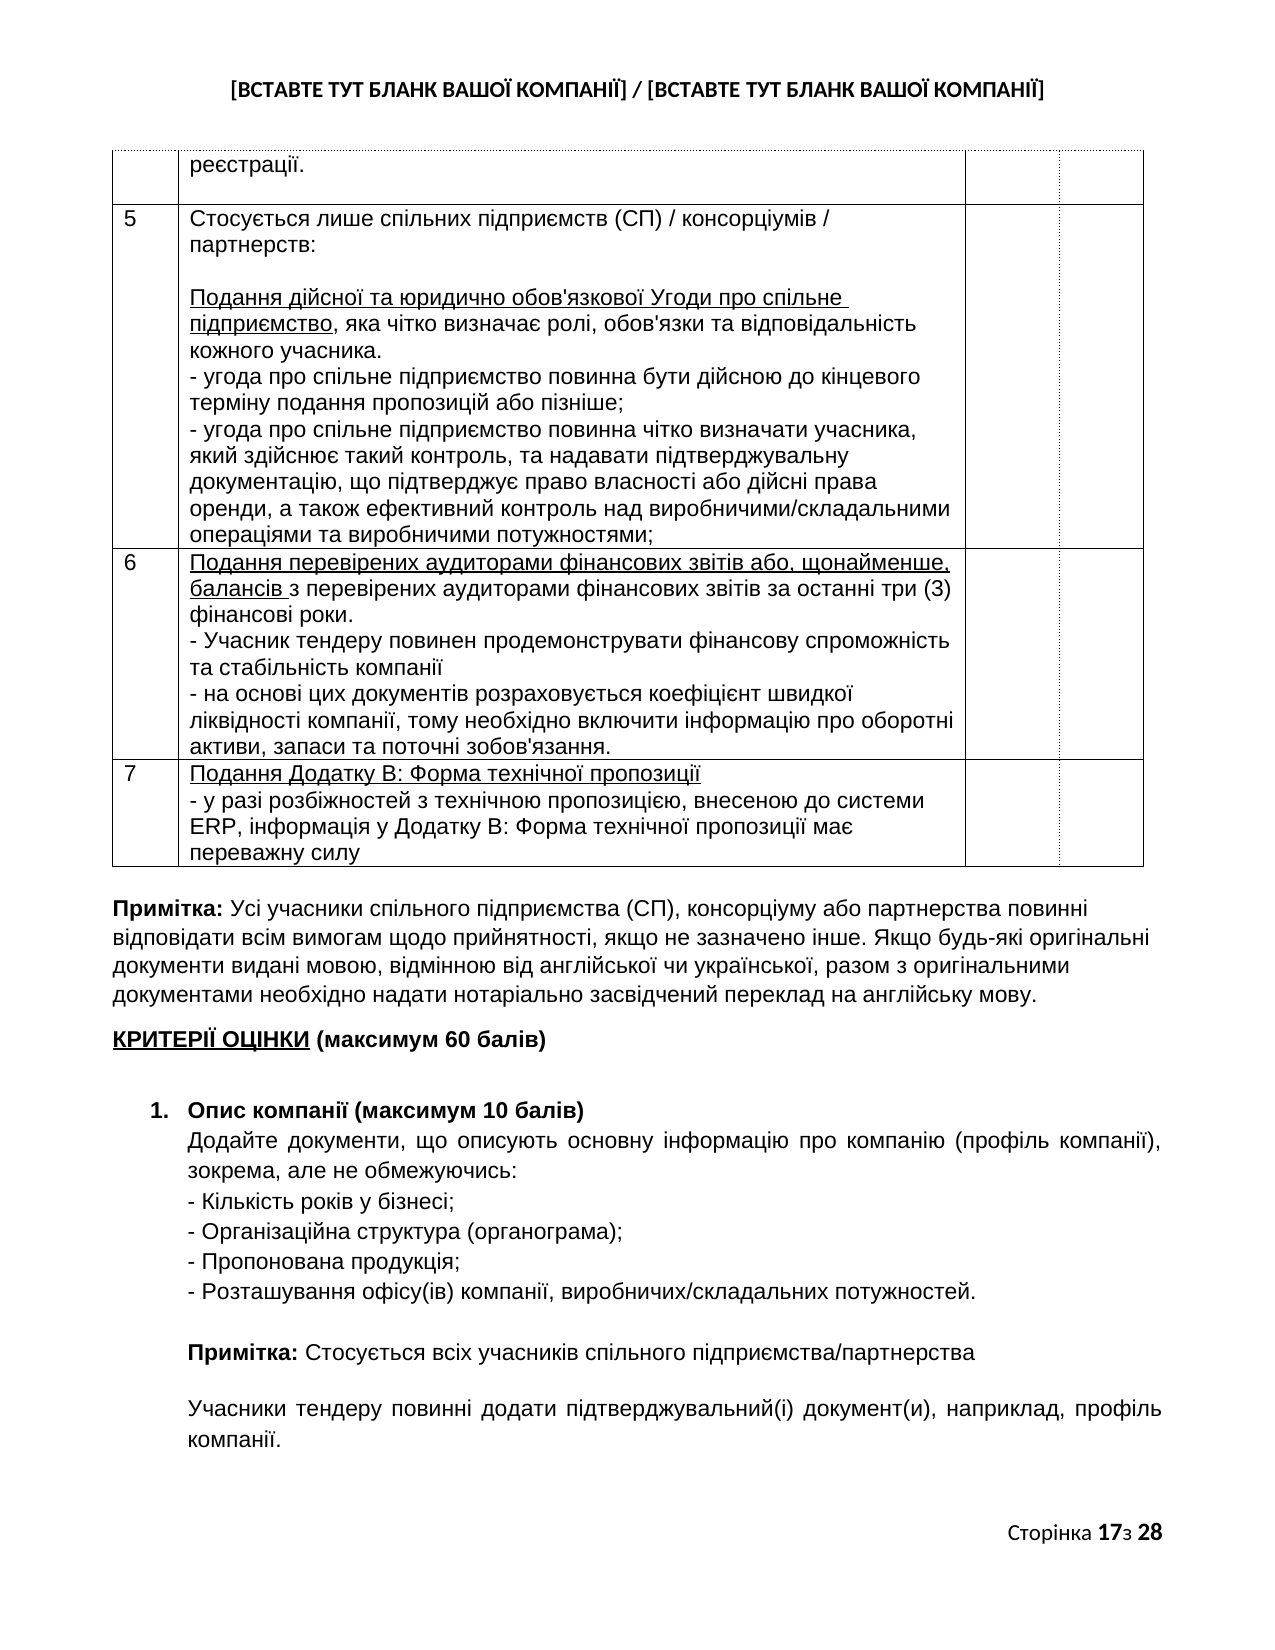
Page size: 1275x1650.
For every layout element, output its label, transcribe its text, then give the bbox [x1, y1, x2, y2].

table_cell [1059, 549, 1143, 759]
table_cell [966, 205, 1059, 547]
table_cell Стосується лише спільних підприємств (СП) / консорціумів / партнерств: Подання дійсної та юридично обов'язкової Угоди про спільне підприємство, яка чітко визначає ролі, обов'язки та відповідальність кожного учасника. - угода про спільне підприємство повинна бути дійсною до кінцевого терміну подання пропозицій або пізніше; - угода про спільне підприємство повинна чітко визначати учасника, який здійснює такий контроль, та надавати підтверджувальну документацію, що підтверджує право власності або дійсні права оренди, а також ефективний контроль над виробничими/складальними операціями та виробничими потужностями; [179, 205, 965, 547]
list Опис компанії (максимум 10 балів) [150, 1097, 1162, 1123]
table_cell Подання Додатку B: Форма технічної пропозиції - у разі розбіжностей з технічною пропозицією, внесеною до системи ERP, інформація у Додатку B: Форма технічної пропозиції має переважну силу [179, 760, 965, 866]
list Учасники тендеру повинні додати підтверджувальний(і) документ(и), наприклад, профіль компанії. [187, 1395, 1162, 1452]
text - Пропонована продукція; [187, 1248, 1162, 1274]
table_cell Подання перевірених аудиторами фінансових звітів або, щонайменше, балансів з перевірених аудиторами фінансових звітів за останні три (3) фінансові роки. - Учасник тендеру повинен продемонструвати фінансову спроможність та стабільність компанії - на основі цих документів розраховується коефіцієнт швидкої ліквідності компанії, тому необхідно включити інформацію про оборотні активи, запаси та поточні зобов'язання. [179, 549, 965, 759]
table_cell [179, 150, 965, 204]
text Примітка: Стосується всіх учасників спільного підприємства/партнерства [187, 1339, 1162, 1365]
text КРИТЕРІЇ ОЦІНКИ (максимум 60 балів) [112, 1026, 1162, 1052]
table_cell 7 [113, 760, 178, 866]
table_cell [966, 760, 1059, 866]
text - Кількість років у бізнесі; [187, 1188, 1162, 1214]
table_cell [1059, 760, 1143, 866]
table_cell 6 [113, 549, 178, 759]
table_cell [966, 549, 1059, 759]
text Додайте документи, що описують основну інформацію про компанію (профіль компанії), зокрема, але не обмежуючись: [187, 1127, 1162, 1184]
text Примітка: Усі учасники спільного підприємства (СП), консорціуму або партнерства повинні відповідати всім вимогам щодо прийнятності, якщо не зазначено інше. Якщо будь-які оригінальні документи видані мовою, відмінною від англійської чи української, разом з оригінальними документами необхідно надати нотаріально засвідчений переклад на англійську мову. [112, 895, 1162, 1007]
text - Розташування офісу(ів) компанії, виробничих/складальних потужностей. [187, 1278, 1162, 1305]
table_cell [1059, 205, 1143, 547]
text - Організаційна структура (органограма); [187, 1218, 1162, 1244]
table_cell 5 [113, 205, 178, 547]
table_cell 4 [113, 150, 178, 204]
table_cell [966, 150, 1059, 204]
table_cell [1059, 150, 1143, 204]
